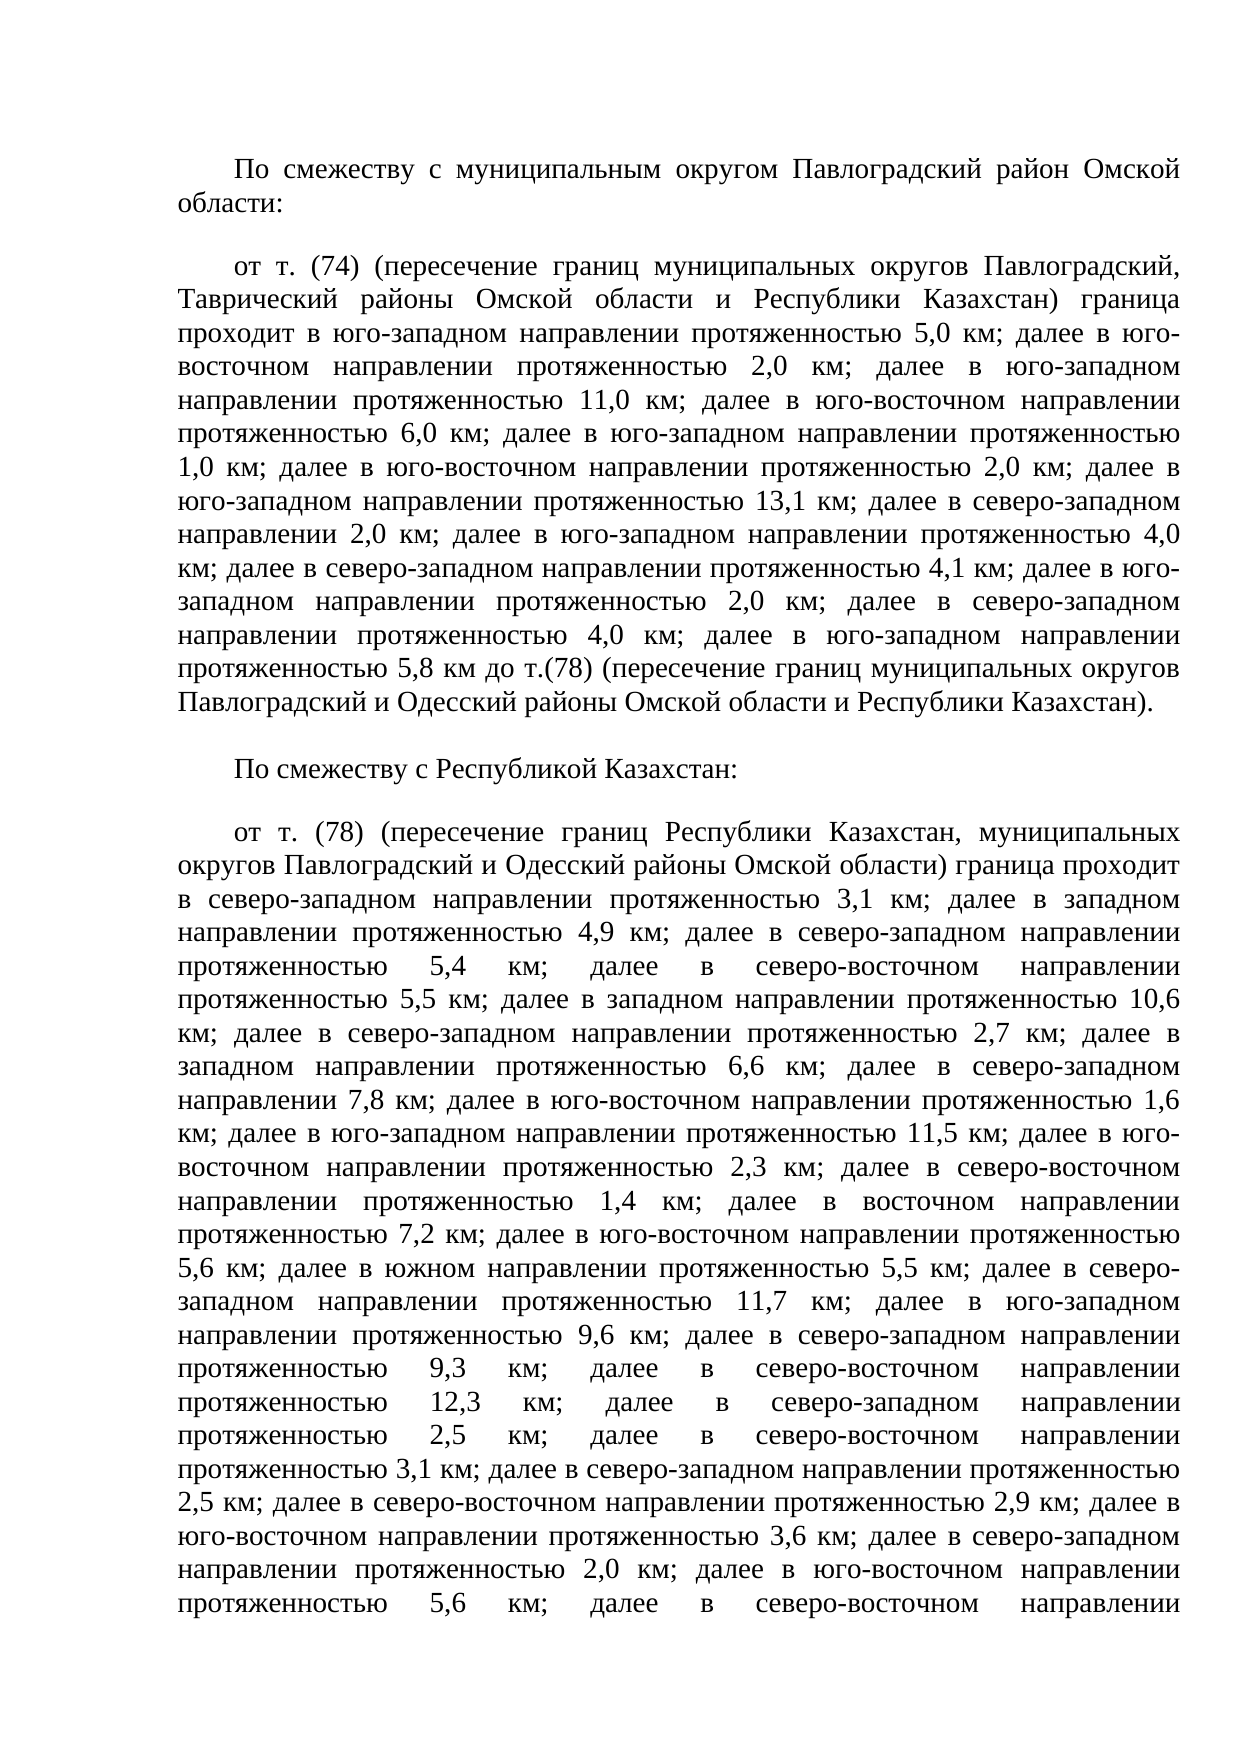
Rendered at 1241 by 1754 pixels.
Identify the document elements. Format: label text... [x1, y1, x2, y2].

text от т. (74) (пересечение границ муниципальных округов Павлоградский, Таврический районы Омской области и Республики Казахстан) граница проходит в юго-западном направлении протяженностью 5,0 км; далее в юго-восточном направлении протяженностью 2,0 км; далее в юго-западном направлении протяженностью 11,0 км; далее в юго-восточном направлении протяженностью 6,0 км; далее в юго-западном направлении протяженностью 1,0 км; далее в юго-восточном направлении протяженностью 2,0 км; далее в юго-западном направлении протяженностью 13,1 км; далее в северо-западном направлении 2,0 км; далее в юго-западном направлении протяженностью 4,0 км; далее в северо-западном направлении протяженностью 4,1 км; далее в юго-западном направлении протяженностью 2,0 км; далее в северо-западном направлении протяженностью 4,0 км; далее в юго-западном направлении протяженностью 5,8 км до т.(78) (пересечение границ муниципальных округов Павлоградский и Одесский районы Омской области и Республики Казахстан). [177, 248, 1181, 717]
text По смежеству с муниципальным округом Павлоградский район Омской области: [177, 152, 1181, 219]
text По смежеству с Республикой Казахстан: [177, 751, 1181, 784]
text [177, 814, 1181, 1619]
